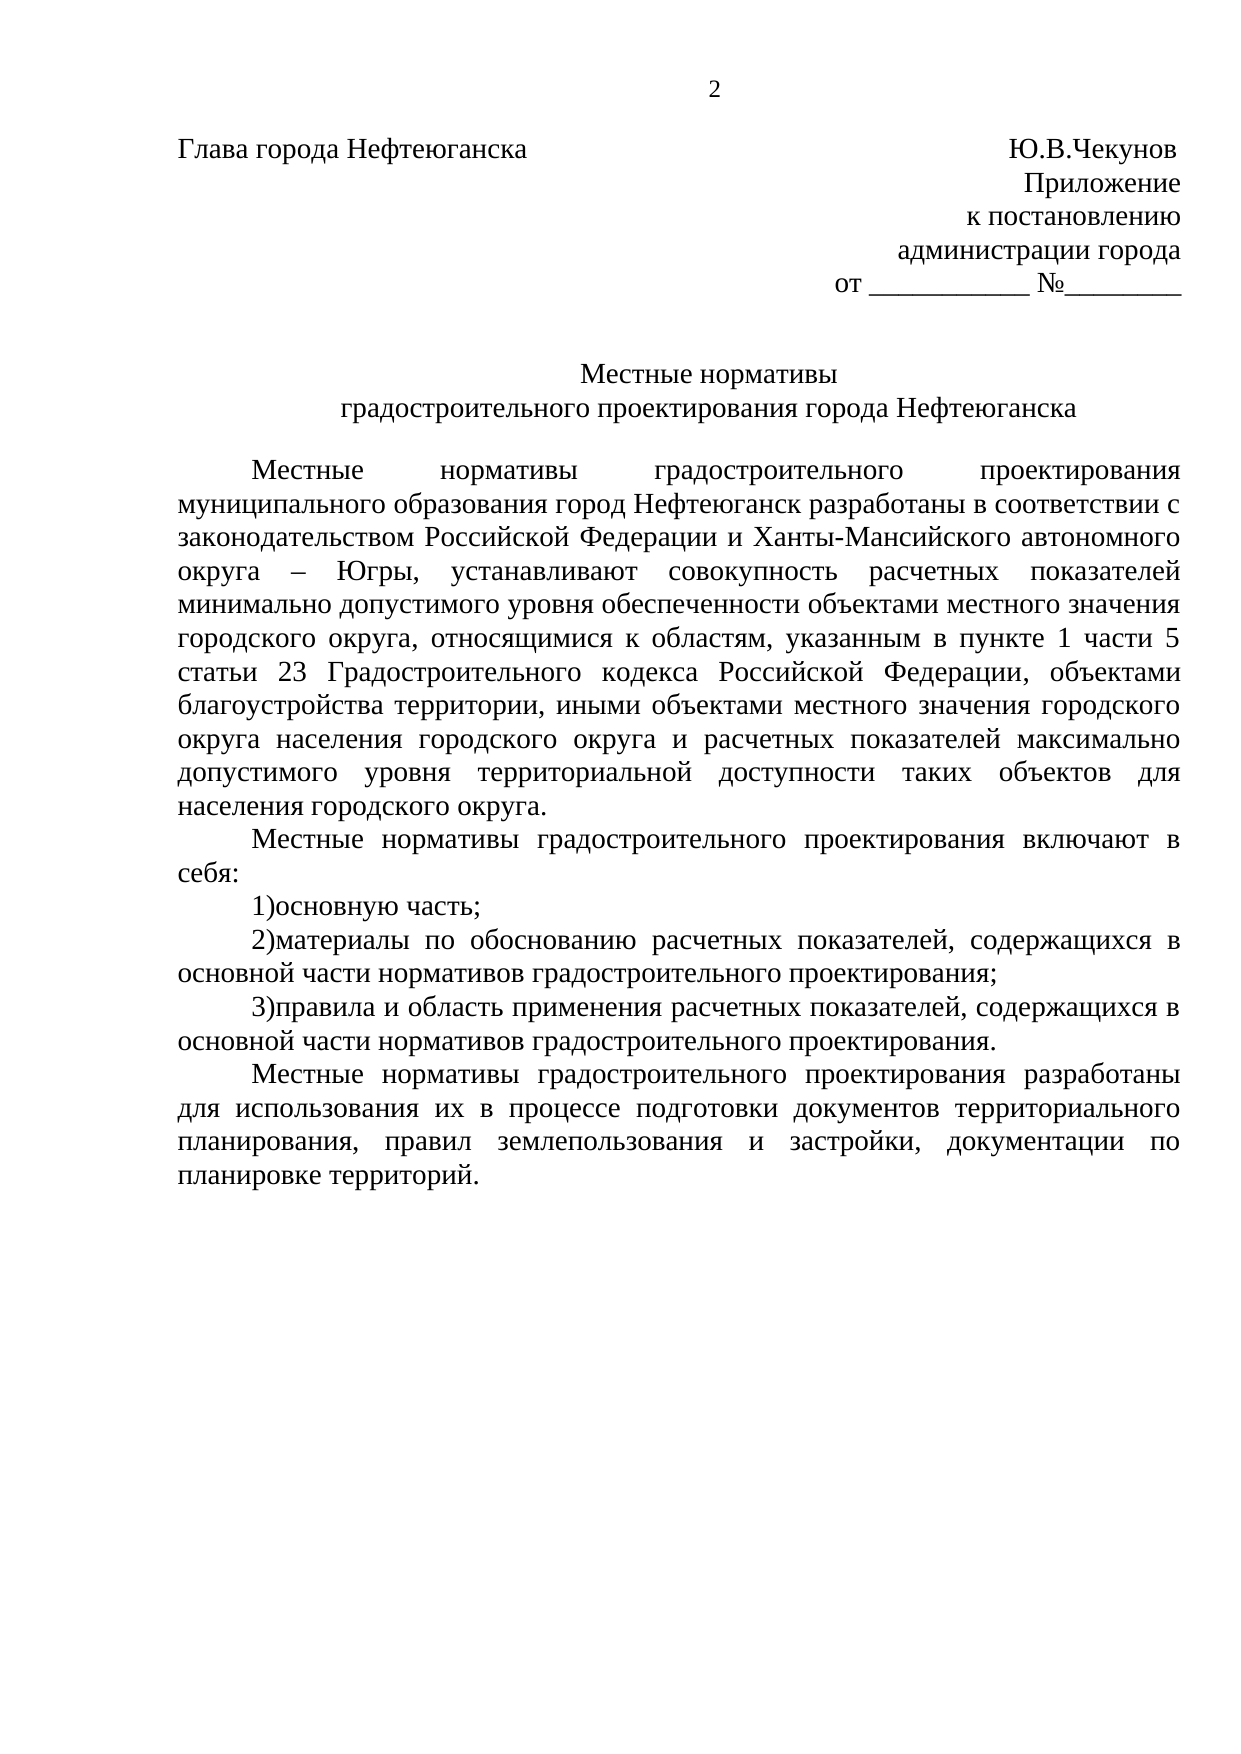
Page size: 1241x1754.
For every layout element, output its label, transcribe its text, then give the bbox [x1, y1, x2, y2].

text Приложение [827, 165, 1181, 198]
text администрации города [827, 232, 1181, 266]
text Местные нормативы градостроительного проектирования включают в себя: [177, 821, 1181, 888]
text Местные нормативы градостроительного проектирования муниципального образования город Нефтеюганск разработаны в соответствии с законодательством Российской Федерации и Ханты-Мансийского автономного округа – Югры, устанавливают совокупность расчетных показателей минимально допустимого уровня обеспеченности объектами местного значения городского округа, относящимися к областям, указанным в пункте 1 части 5 статьи 23 Градостроительного кодекса Российской Федерации, объектами благоустройства территории, иными объектами местного значения городского округа населения городского округа и расчетных показателей максимально допустимого уровня территориальной доступности таких объектов для населения городского округа. [177, 452, 1181, 821]
text Местные нормативы [177, 357, 1181, 390]
text Местные нормативы градостроительного проектирования разработаны для использования их в процессе подготовки документов территориального планирования, правил землепользования и застройки, документации по планировке территорий. [177, 1056, 1181, 1190]
text от ___________ №________ [827, 266, 1181, 299]
text Глава города Нефтеюганска Ю.В.Чекунов [177, 131, 1181, 165]
text градостроительного проектирования города Нефтеюганска [177, 390, 1181, 424]
text 1)основную часть; [177, 888, 1181, 922]
text 2)материалы по обоснованию расчетных показателей, содержащихся в основной части нормативов градостроительного проектирования; [177, 922, 1181, 989]
text к постановлению [827, 198, 1181, 232]
text 3)правила и область применения расчетных показателей, содержащихся в основной части нормативов градостроительного проектирования. [177, 989, 1181, 1056]
